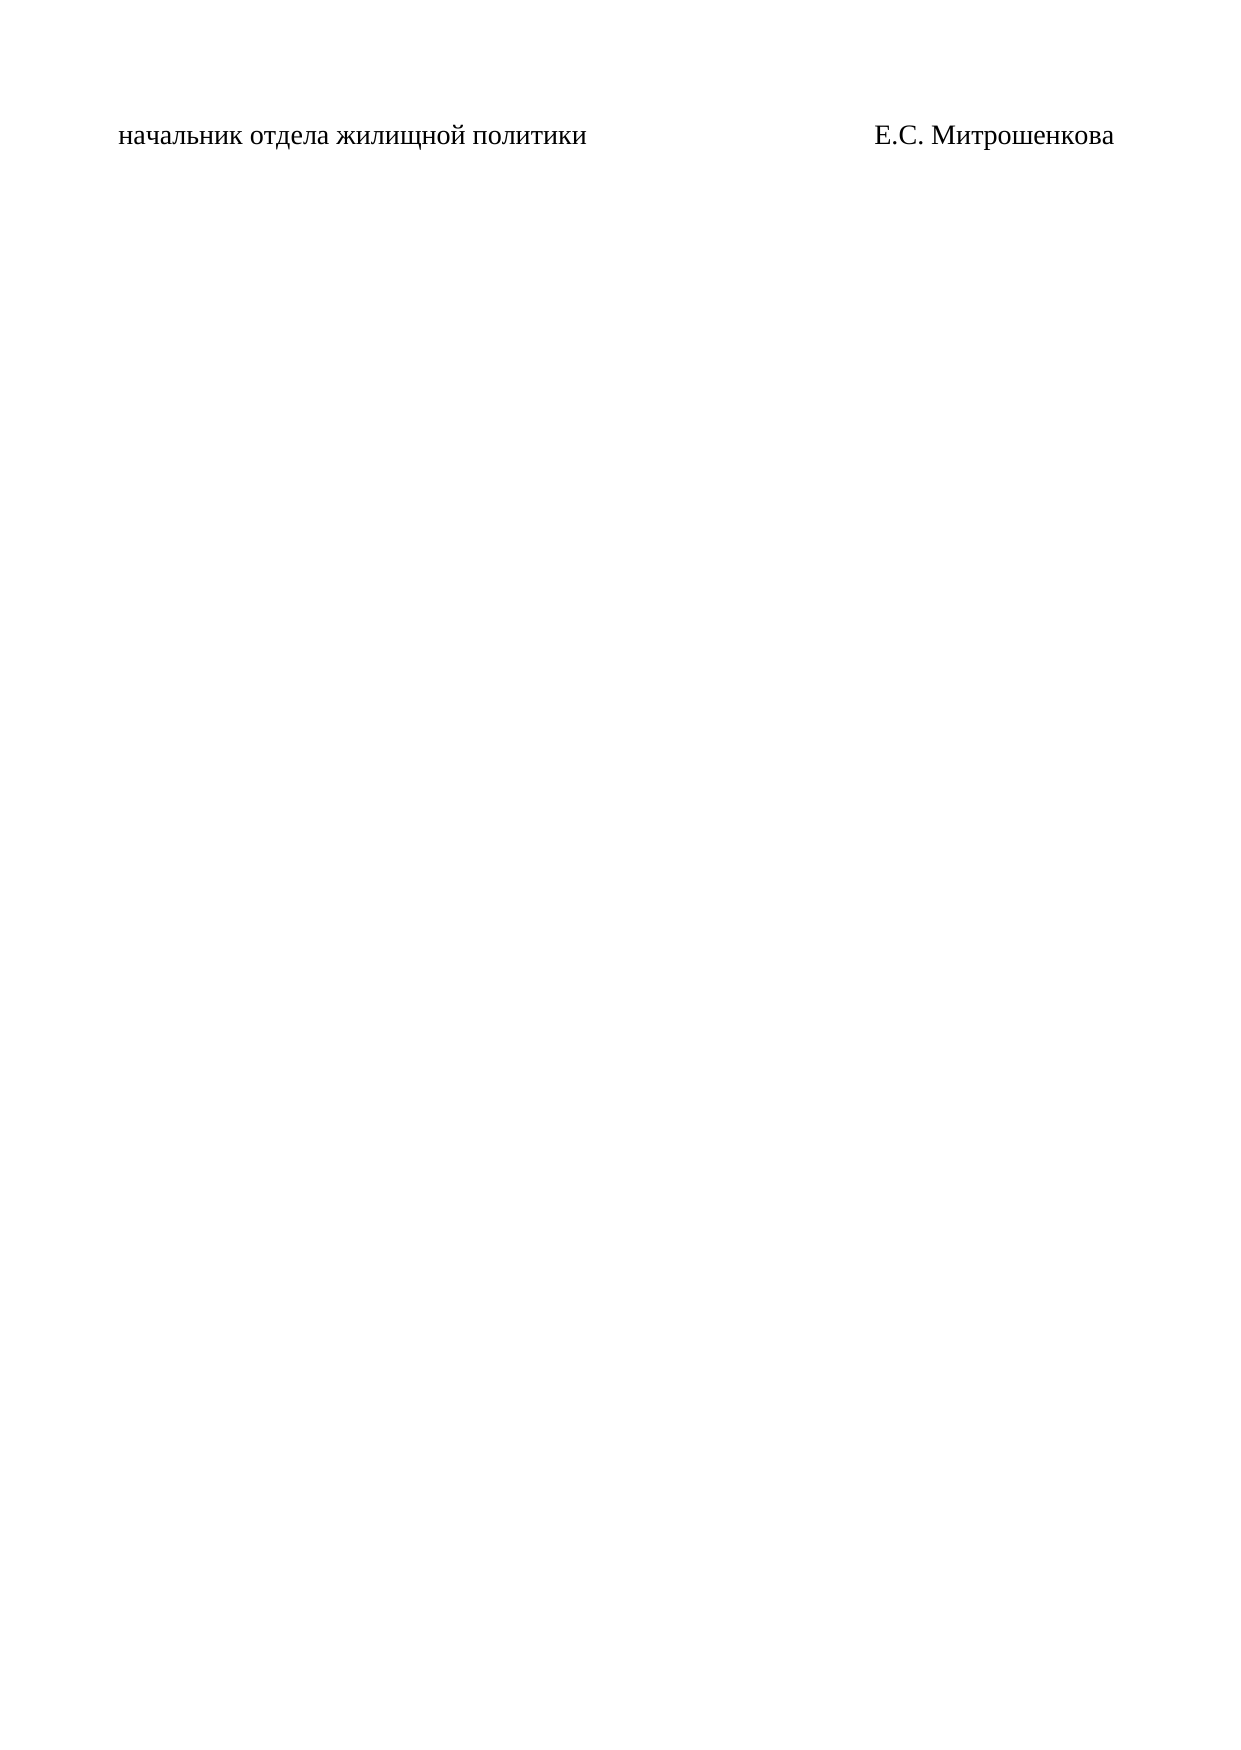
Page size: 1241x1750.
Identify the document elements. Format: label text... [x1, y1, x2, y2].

text начальник отдела жилищной политики Е.С. Митрошенкова [118, 118, 1122, 151]
